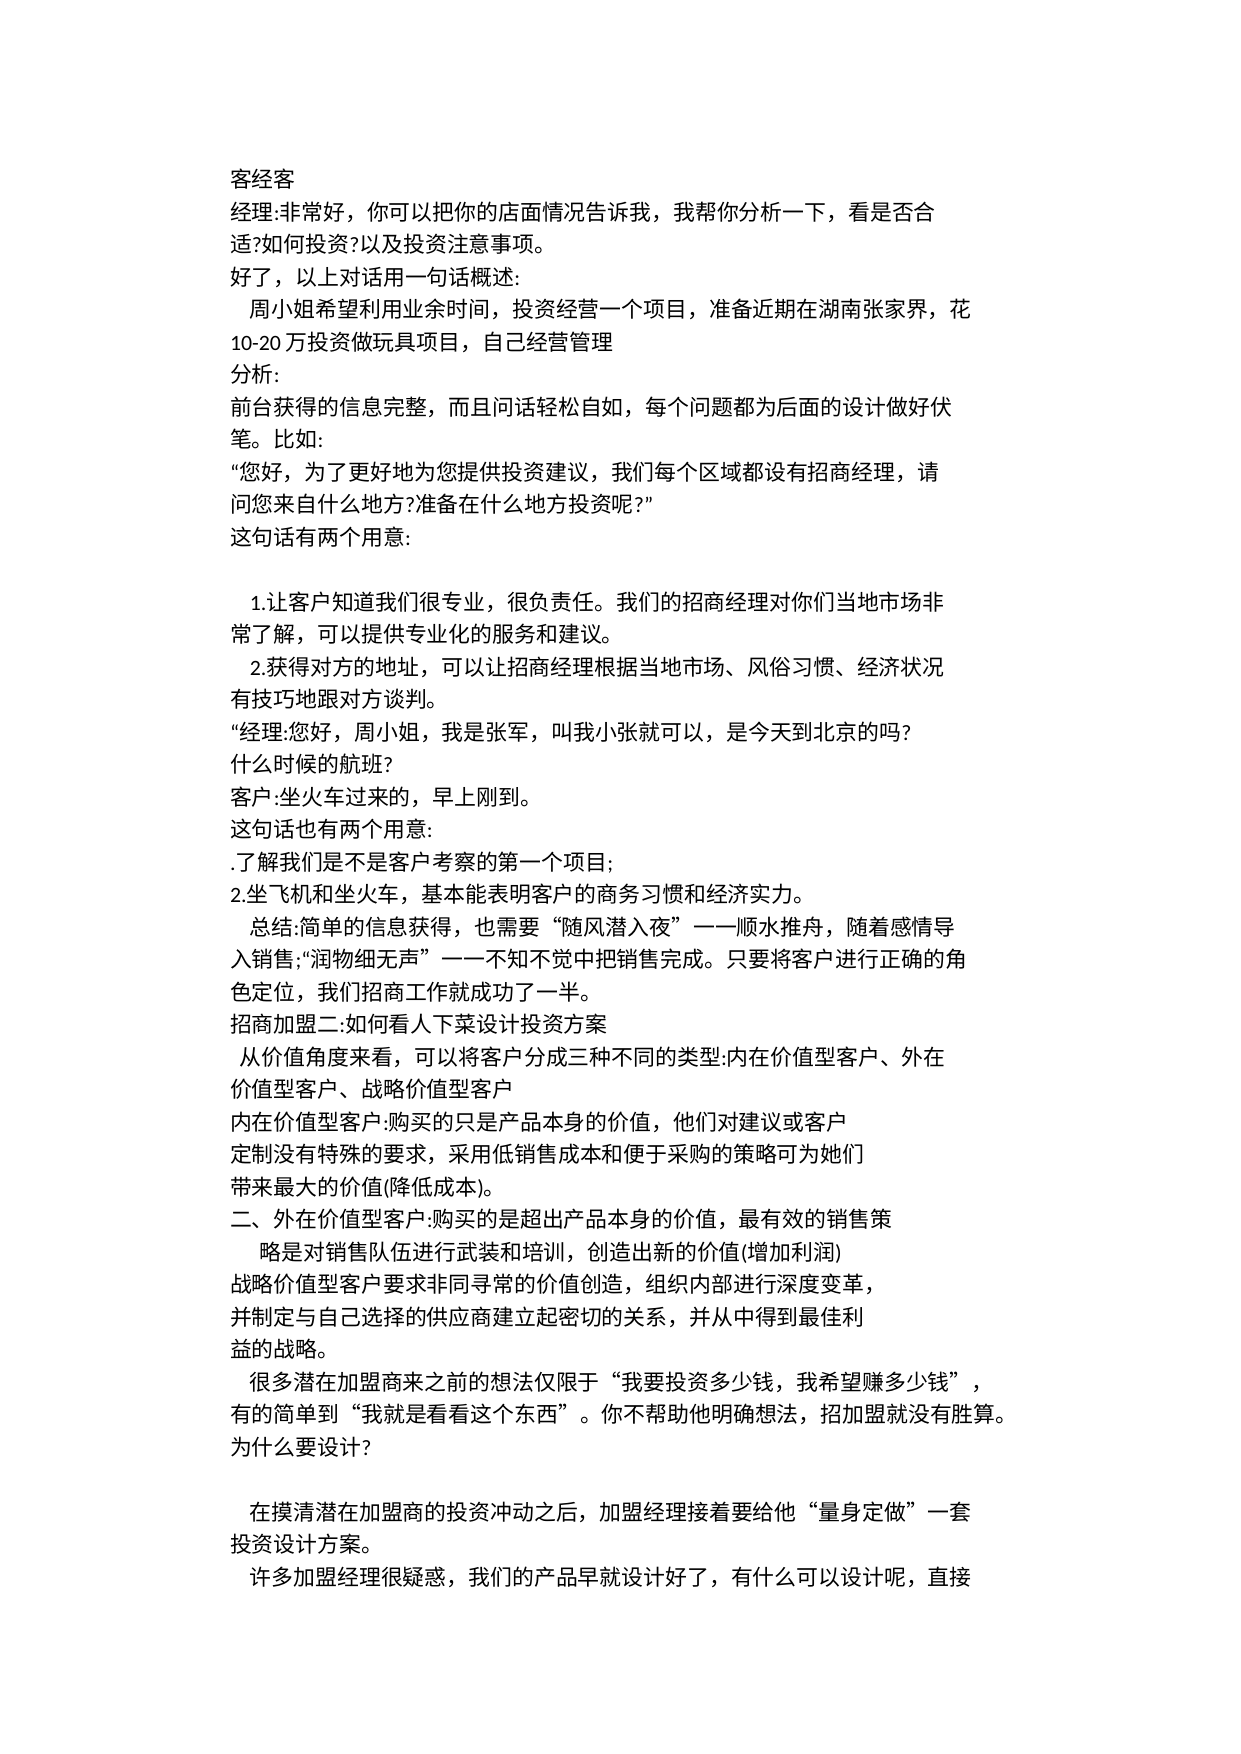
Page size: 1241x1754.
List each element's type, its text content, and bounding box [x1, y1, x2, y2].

text 2.获得对方的地址，可以让招商经理根据当地市场、风俗习惯、经济状况 [187, 649, 1053, 682]
text 常了解，可以提供专业化的服务和建议。 [187, 617, 1053, 649]
text 在摸清潜在加盟商的投资冲动之后，加盟经理接着要给他“量身定做”一套 [187, 1494, 1053, 1527]
text “经理:您好，周小姐，我是张军，叫我小张就可以，是今天到北京的吗? [187, 714, 1053, 747]
text 投资设计方案。 [187, 1527, 1053, 1559]
text 很多潜在加盟商来之前的想法仅限于“我要投资多少钱，我希望赚多少钱”， [187, 1364, 1053, 1397]
text 招商加盟二:如何看人下菜设计投资方案 [187, 1007, 1053, 1039]
text 这句话也有两个用意: [187, 812, 1053, 844]
text 价值型客户、战略价值型客户 [187, 1072, 1053, 1104]
text 2.坐飞机和坐火车，基本能表明客户的商务习惯和经济实力。 [187, 877, 1053, 909]
text 有技巧地跟对方谈判。 [187, 682, 1053, 714]
text 客经客 [187, 162, 1053, 194]
text 问您来自什么地方?准备在什么地方投资呢?” [187, 487, 1053, 519]
text 适?如何投资?以及投资注意事项。 [187, 227, 1053, 259]
text 笔。比如: [187, 422, 1053, 454]
text 这句话有两个用意: [187, 519, 1053, 552]
text 周小姐希望利用业余时间，投资经营一个项目，准备近期在湖南张家界，花 [187, 292, 1053, 324]
text 经理:非常好，你可以把你的店面情况告诉我，我帮你分析一下，看是否合 [187, 194, 1053, 227]
text 分析: [187, 357, 1053, 389]
text 带来最大的价值(降低成本)。 [187, 1169, 1053, 1202]
text 入销售;“润物细无声”一一不知不觉中把销售完成。只要将客户进行正确的角 [187, 942, 1053, 974]
text 前台获得的信息完整，而且问话轻松自如，每个问题都为后面的设计做好伏 [187, 389, 1053, 422]
text 内在价值型客户:购买的只是产品本身的价值，他们对建议或客户 [187, 1104, 1053, 1137]
text 色定位，我们招商工作就成功了一半。 [187, 974, 1053, 1007]
text 客户:坐火车过来的，早上刚到。 [187, 779, 1053, 812]
text 10-20万投资做玩具项目，自己经营管理 [187, 324, 1053, 357]
text .了解我们是不是客户考察的第一个项目; [187, 844, 1053, 877]
text 战略价值型客户要求非同寻常的价值创造，组织内部进行深度变革， [187, 1267, 1053, 1299]
text 为什么要设计? [187, 1429, 1053, 1462]
text 二、外在价值型客户:购买的是超出产品本身的价值，最有效的销售策 [187, 1202, 1053, 1234]
text 益的战略。 [187, 1332, 1053, 1364]
text 并制定与自己选择的供应商建立起密切的关系，并从中得到最佳利 [187, 1299, 1053, 1332]
text 1.让客户知道我们很专业，很负责任。我们的招商经理对你们当地市场非 [187, 584, 1053, 617]
text 好了，以上对话用一句话概述: [187, 259, 1053, 292]
text 总结:简单的信息获得，也需要“随风潜入夜”一一顺水推舟，随着感情导 [187, 909, 1053, 942]
text 有的简单到“我就是看看这个东西”。你不帮助他明确想法，招加盟就没有胜算。 [187, 1397, 1053, 1429]
text 从价值角度来看，可以将客户分成三种不同的类型:内在价值型客户、外在 [187, 1039, 1053, 1072]
text 略是对销售队伍进行武装和培训，创造出新的价值(增加利润) [187, 1234, 1053, 1267]
text 什么时候的航班? [187, 747, 1053, 779]
text 定制没有特殊的要求，采用低销售成本和便于采购的策略可为她们 [187, 1137, 1053, 1169]
text 许多加盟经理很疑惑，我们的产品早就设计好了，有什么可以设计呢，直接 [187, 1559, 1053, 1592]
text “您好，为了更好地为您提供投资建议，我们每个区域都设有招商经理，请 [187, 454, 1053, 487]
